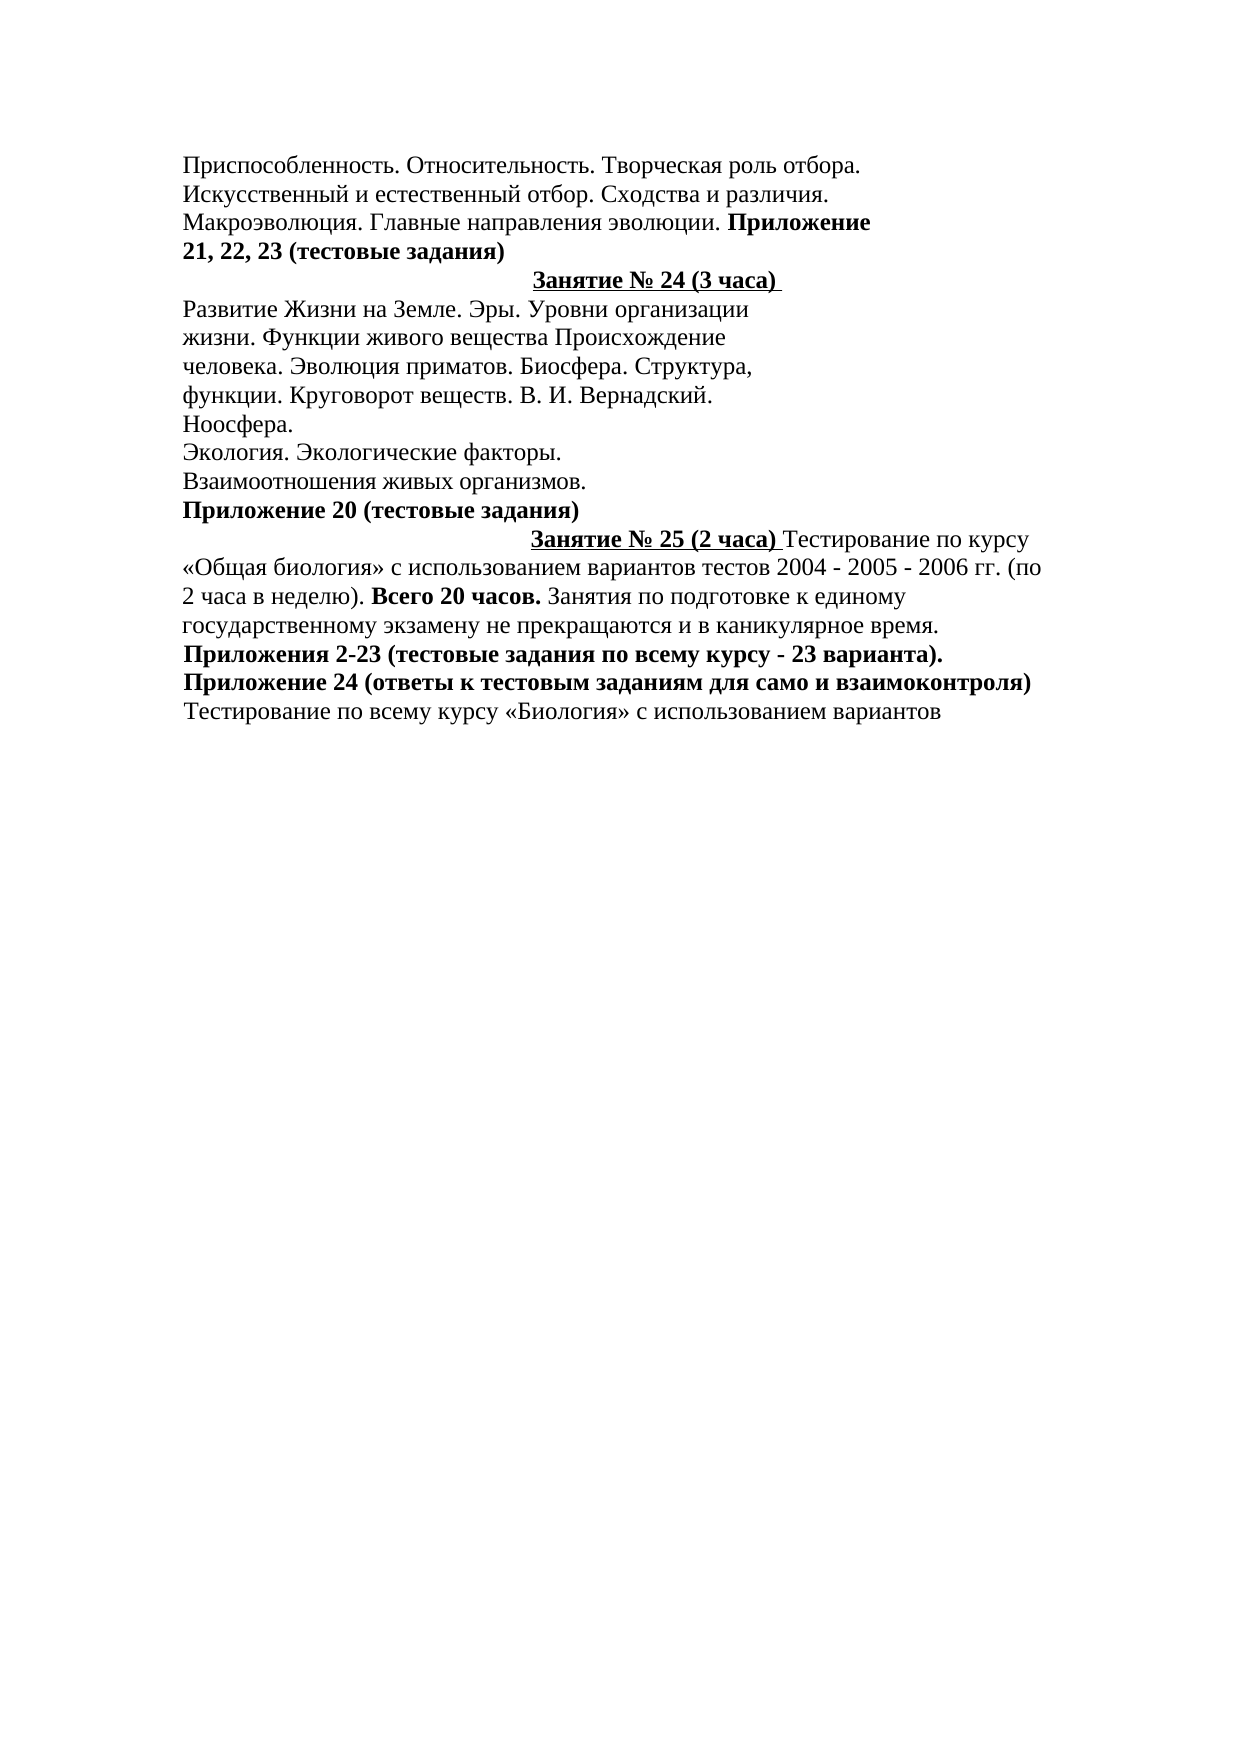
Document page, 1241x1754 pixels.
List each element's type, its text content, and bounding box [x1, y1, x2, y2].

text Занятие № 25 (2 часа) Тестирование по курсу «Общая биология» с использованием вариантов тестов 2004 - 2005 - 2006 гг. (по 2 часа в неделю). Всего 20 часов. Занятия по подготовке к единому государственному экзамену не прекращаются и в каникулярное время. [182, 524, 1050, 639]
text Приспособленность. Относительность. Творческая роль отбора. Искусственный и естественный отбор. Сходства и различия. Макроэволюция. Главные направления эволюции. Приложение 21, 22, 23 (тестовые задания) [182, 150, 906, 265]
text Занятие № 24 (3 часа) Развитие Жизни на Земле. Эры. Уровни организации жизни. Функции живого вещества Происхождение человека. Эволюция приматов. Биосфера. Структура, функции. Круговорот веществ. В. И. Вернадский. Ноосфера. [182, 265, 810, 437]
text Приложения 2-23 (тестовые задания по всему курсу - 23 варианта). Приложение 24 (ответы к тестовым заданиям для само и взаимоконтроля) Тестирование по всему курсу «Биология» с использованием вариантов [183, 639, 1050, 725]
text Экология. Экологические факторы. Взаимоотношения живых организмов. Приложение 20 (тестовые задания) [182, 437, 618, 524]
